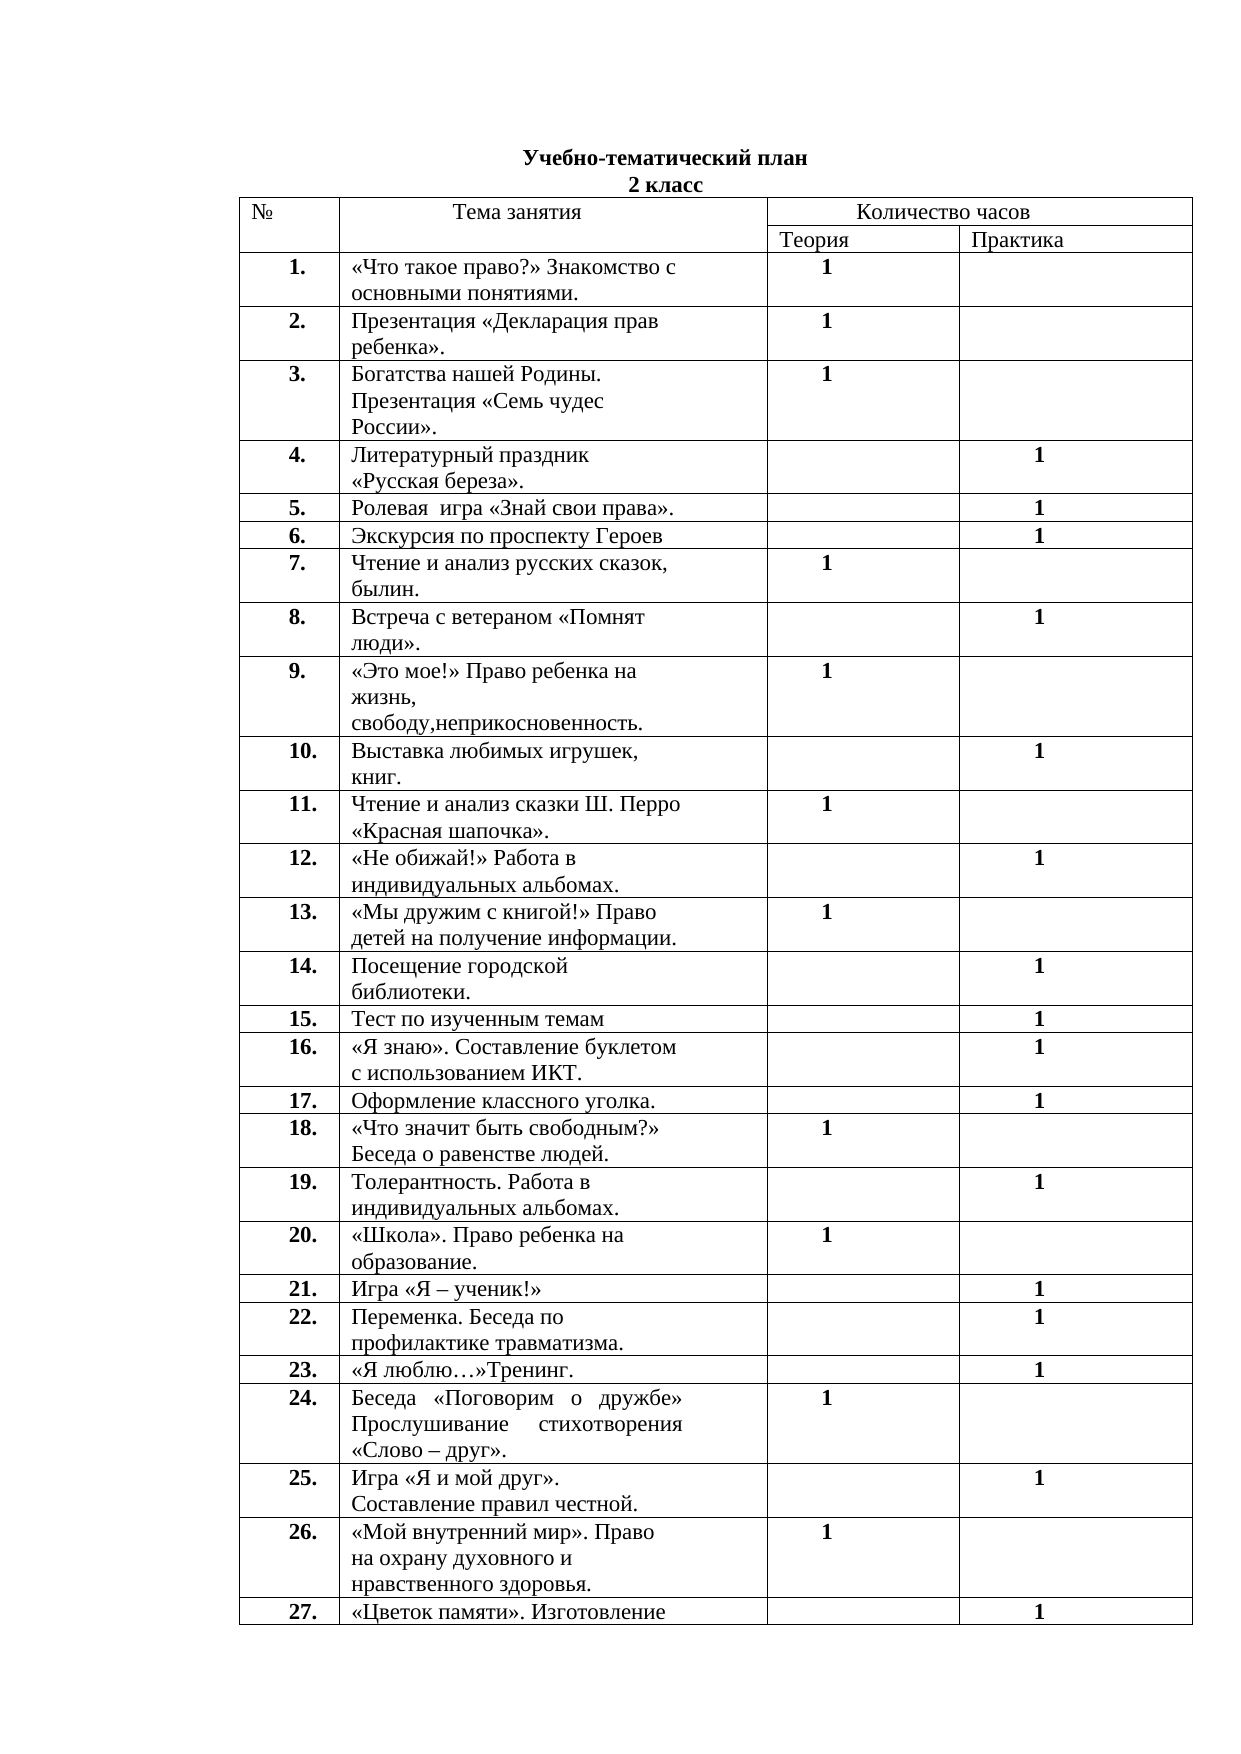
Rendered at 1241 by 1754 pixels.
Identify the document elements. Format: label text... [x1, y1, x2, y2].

table_cell [768, 844, 959, 897]
table_cell [240, 657, 339, 736]
table_cell Оформление классного уголка. [340, 1087, 767, 1113]
table_cell [768, 1006, 959, 1032]
table_cell [960, 1384, 1192, 1463]
table_cell [768, 494, 959, 521]
table_cell «Это мое!» Право ребенка на жизнь, свободу,неприкосновенность. [340, 657, 767, 736]
table_cell [768, 1033, 959, 1086]
table_cell 1 [960, 1033, 1192, 1086]
table_header Количество часов [768, 198, 1192, 224]
table_cell Чтение и анализ русских сказок, былин. [340, 549, 767, 602]
table_cell [240, 1033, 339, 1086]
table_cell [240, 307, 339, 359]
table_cell [768, 441, 959, 493]
table_cell [768, 1464, 959, 1517]
table_cell 1 [960, 844, 1192, 897]
table_cell [240, 1384, 339, 1463]
table_cell [240, 361, 339, 439]
table_cell [240, 1598, 339, 1624]
table_cell 1 [960, 522, 1192, 548]
table_cell [240, 1006, 339, 1032]
table_cell 1 [768, 1114, 959, 1167]
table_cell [340, 1598, 767, 1624]
table_cell [768, 603, 959, 656]
table_cell [768, 1275, 959, 1302]
table_cell [768, 737, 959, 789]
table_cell 1 [960, 1006, 1192, 1032]
table_header Тема занятия [340, 198, 767, 252]
table_cell [960, 307, 1192, 359]
table_cell 1 [960, 494, 1192, 521]
table_cell Беседа «Поговорим о дружбе» Прослушивание стихотворения «Слово – друг». [340, 1384, 767, 1463]
table_cell Практика [960, 226, 1192, 252]
table_cell Презентация «Декларация прав ребенка». [340, 307, 767, 359]
table_cell 1 [960, 441, 1192, 493]
table_cell [768, 1356, 959, 1383]
table_cell [240, 791, 339, 843]
table_cell [960, 898, 1192, 951]
text 2 класс [628, 171, 1078, 197]
table_header № [240, 198, 339, 252]
table_cell [240, 441, 339, 493]
table_cell Выставка любимых игрушек, книг. [340, 737, 767, 789]
table_cell [240, 1303, 339, 1355]
table_cell 1 [768, 791, 959, 843]
table_cell [768, 1168, 959, 1221]
table_cell Теория [768, 226, 959, 252]
table_cell 1 [960, 1598, 1192, 1624]
table_cell 1 [768, 1518, 959, 1597]
table_cell 1 [960, 1303, 1192, 1355]
table_cell [960, 1518, 1192, 1597]
table_cell «Мы дружим с книгой!» Право детей на получение информации. [340, 898, 767, 951]
table_cell 1 [768, 307, 959, 359]
table_cell Литературный праздник «Русская береза». [340, 441, 767, 493]
table_cell 1 [960, 1275, 1192, 1302]
table_cell 1 [768, 1222, 959, 1274]
table_cell [240, 1356, 339, 1383]
table_cell [240, 549, 339, 602]
table_cell [240, 522, 339, 548]
table_cell [240, 1087, 339, 1113]
table_cell [240, 1518, 339, 1597]
table_cell [960, 253, 1192, 306]
table_cell [240, 844, 339, 897]
table_cell «Не обижай!» Работа в индивидуальных альбомах. [340, 844, 767, 897]
table_cell [240, 603, 339, 656]
table_cell 1 [768, 549, 959, 602]
table_cell 1 [960, 603, 1192, 656]
table_cell [768, 1598, 959, 1624]
table_cell Богатства нашей Родины. Презентация «Семь чудес России». [340, 361, 767, 439]
table_cell Ролевая игра «Знай свои права». [340, 494, 767, 521]
table_cell 1 [960, 952, 1192, 1004]
table_cell 1 [960, 737, 1192, 789]
table_cell Посещение городской библиотеки. [340, 952, 767, 1004]
table_cell [768, 1087, 959, 1113]
table_cell «Что такое право?» Знакомство с основными понятиями. [340, 253, 767, 306]
table_cell [960, 1222, 1192, 1274]
table_cell [960, 549, 1192, 602]
table_cell 1 [960, 1464, 1192, 1517]
table_cell [240, 1168, 339, 1221]
table_cell «Школа». Право ребенка на образование. [340, 1222, 767, 1274]
table_cell «Мой внутренний мир». Право на охрану духовного и нравственного здоровья. [340, 1518, 767, 1597]
table_cell [240, 1114, 339, 1167]
table_cell 1 [768, 898, 959, 951]
table_cell 1 [768, 253, 959, 306]
table_cell [768, 522, 959, 548]
table_cell Тест по изученным темам [340, 1006, 767, 1032]
table_cell [960, 1114, 1192, 1167]
table_cell Переменка. Беседа по профилактике травматизма. [340, 1303, 767, 1355]
table_cell [768, 952, 959, 1004]
table_cell Толерантность. Работа в индивидуальных альбомах. [340, 1168, 767, 1221]
table_cell [240, 737, 339, 789]
table_cell Чтение и анализ сказки Ш. Перро «Красная шапочка». [340, 791, 767, 843]
table_cell 1 [768, 361, 959, 439]
table_cell [960, 657, 1192, 736]
table_cell «Я знаю». Составление буклетом с использованием ИКТ. [340, 1033, 767, 1086]
table_cell Игра «Я – ученик!» [340, 1275, 767, 1302]
table_cell [240, 1275, 339, 1302]
table_cell Игра «Я и мой друг». Составление правил честной. [340, 1464, 767, 1517]
table_cell «Что значит быть свободным?» Беседа о равенстве людей. [340, 1114, 767, 1167]
table_cell [960, 361, 1192, 439]
table_cell 1 [960, 1087, 1192, 1113]
table_cell 1 [768, 657, 959, 736]
table_cell Экскурсия по проспекту Героев [340, 522, 767, 548]
table_cell [240, 952, 339, 1004]
table_cell 1 [960, 1356, 1192, 1383]
table_cell «Я люблю…»Тренинг. [340, 1356, 767, 1383]
table_cell 1 [768, 1384, 959, 1463]
table_cell [240, 253, 339, 306]
table_cell [240, 1464, 339, 1517]
table_cell [960, 791, 1192, 843]
table_cell [240, 1222, 339, 1274]
text Учебно-тематический план [252, 144, 1078, 171]
table_cell [240, 898, 339, 951]
table_cell 1 [960, 1168, 1192, 1221]
table_cell Встреча с ветераном «Помнят люди». [340, 603, 767, 656]
table_cell [240, 494, 339, 521]
table_cell [768, 1303, 959, 1355]
